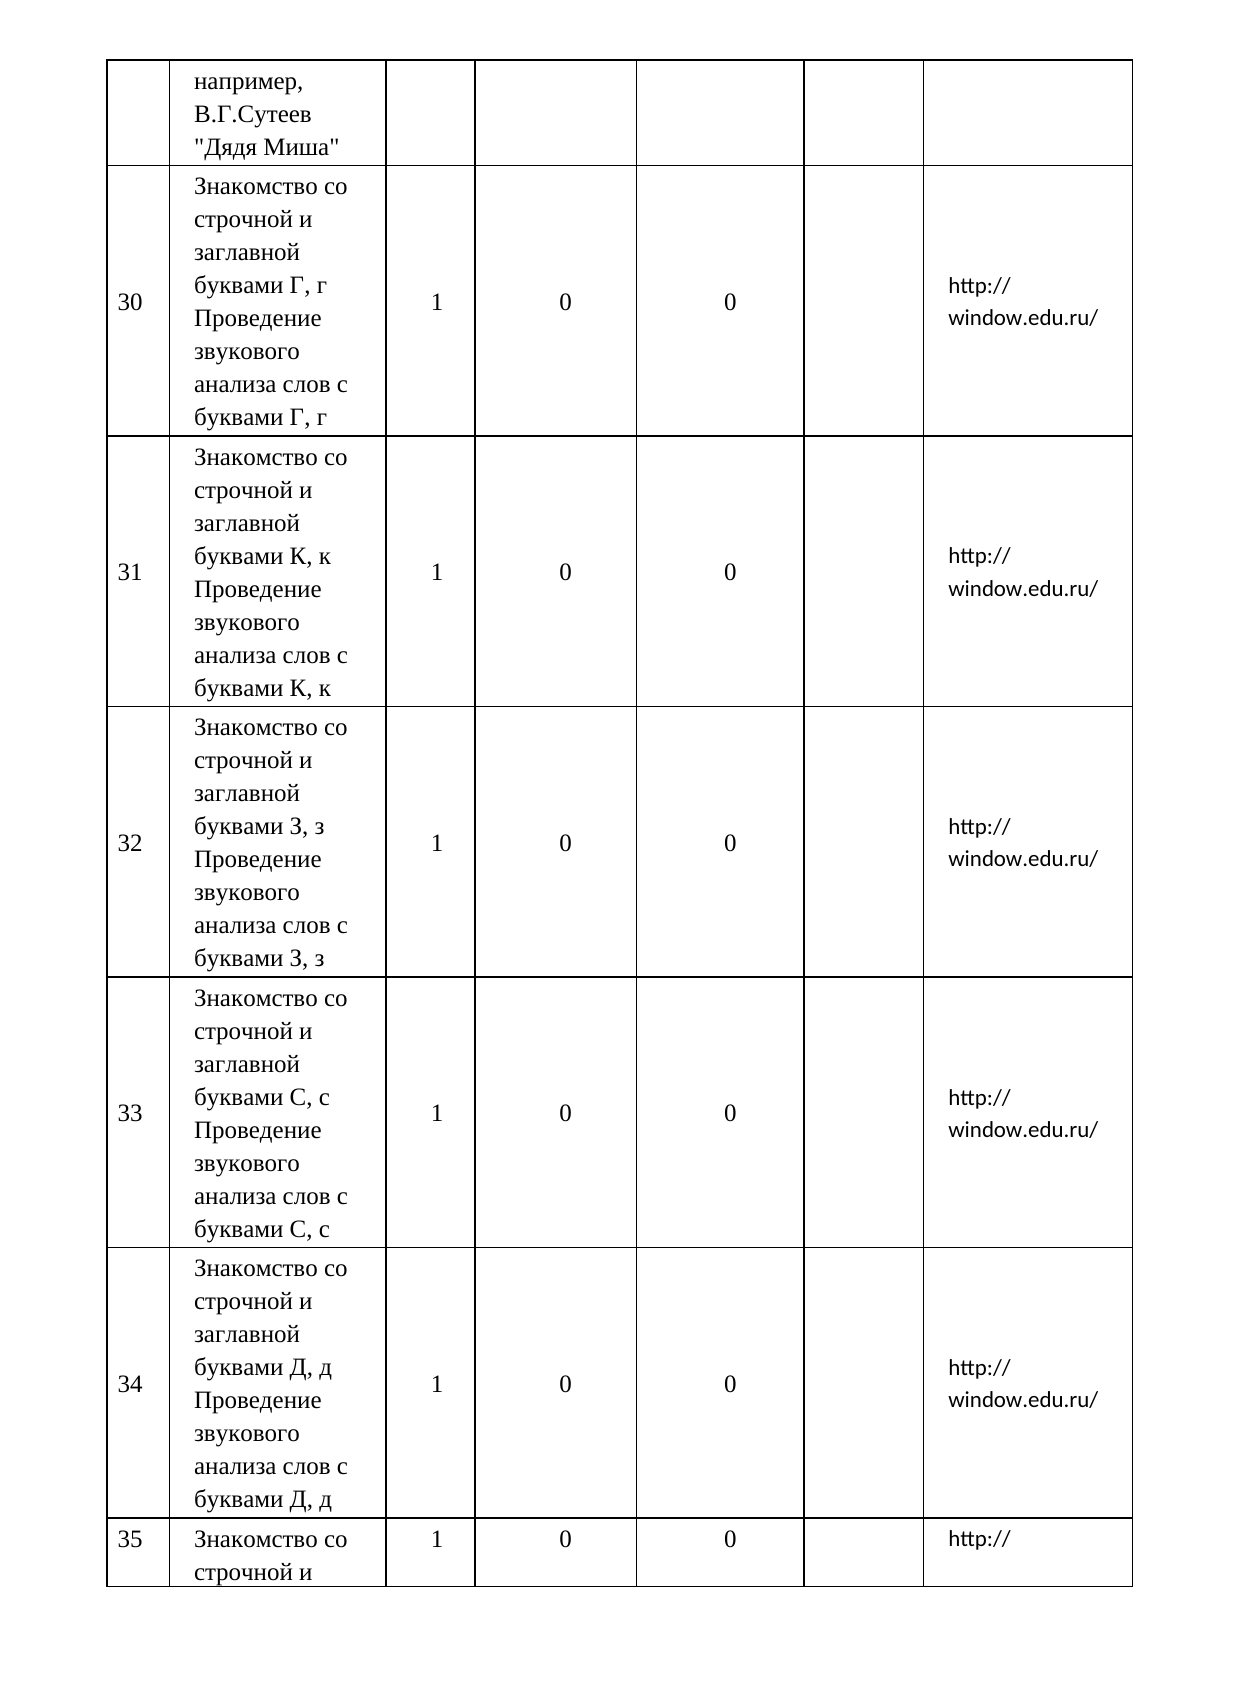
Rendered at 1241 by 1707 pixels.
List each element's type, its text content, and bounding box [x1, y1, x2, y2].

table_cell 0 [476, 166, 636, 435]
table_cell [805, 166, 923, 435]
table_cell 0 [637, 1519, 803, 1586]
table_cell http://window.edu.ru/ [924, 707, 1132, 976]
table_cell 0 [637, 437, 803, 706]
table_cell 0 [637, 707, 803, 976]
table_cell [924, 61, 1132, 164]
table_cell 0 [476, 707, 636, 976]
table_cell 1 [387, 437, 474, 706]
table_cell 0 [476, 437, 636, 706]
table_cell 0 [637, 166, 803, 435]
table_cell 1 [387, 1519, 474, 1586]
table_cell [805, 978, 923, 1247]
table_cell 35 [108, 1519, 169, 1586]
table_cell 30 [108, 166, 169, 435]
table_cell http://window.edu.ru/ [924, 166, 1132, 435]
table_cell Знакомство со строчной и заглавной буквами Д, д Проведение звукового анализа слов с буквами Д, д [170, 1248, 385, 1517]
table_cell [805, 61, 923, 164]
table_cell 1 [387, 166, 474, 435]
table_cell 1 [387, 1248, 474, 1517]
table_cell 0 [637, 61, 803, 164]
table_cell 1 [387, 61, 474, 164]
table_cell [170, 61, 385, 164]
table_cell 29 [108, 61, 169, 164]
table_cell 0 [476, 1248, 636, 1517]
table_cell [805, 437, 923, 706]
table_cell Знакомство со строчной и заглавной буквами К, к Проведение звукового анализа слов с буквами К, к [170, 437, 385, 706]
table_cell http://window.edu.ru/ [924, 1248, 1132, 1517]
table_cell [805, 1519, 923, 1586]
table_cell [805, 707, 923, 976]
table_cell 0 [637, 978, 803, 1247]
table_cell 1 [387, 707, 474, 976]
table_cell http://window.edu.ru/ [924, 978, 1132, 1247]
table_cell Знакомство со строчной и заглавной буквами З, з Проведение звукового анализа слов с буквами З, з [170, 707, 385, 976]
table_cell 0 [476, 978, 636, 1247]
table_cell [805, 1248, 923, 1517]
table_cell 31 [108, 437, 169, 706]
table_cell 32 [108, 707, 169, 976]
table_cell 1 [387, 978, 474, 1247]
table_cell 0 [476, 1519, 636, 1586]
table_cell 34 [108, 1248, 169, 1517]
table_cell 33 [108, 978, 169, 1247]
table_cell Знакомство со строчной и заглавной буквами С, с Проведение звукового анализа слов с буквами С, с [170, 978, 385, 1247]
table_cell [170, 1519, 385, 1586]
table_cell 0 [637, 1248, 803, 1517]
table_cell 0 [476, 61, 636, 164]
table_cell http://window.edu.ru/ [924, 437, 1132, 706]
table_cell Знакомство со строчной и заглавной буквами Г, г Проведение звукового анализа слов с буквами Г, г [170, 166, 385, 435]
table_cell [924, 1519, 1132, 1586]
